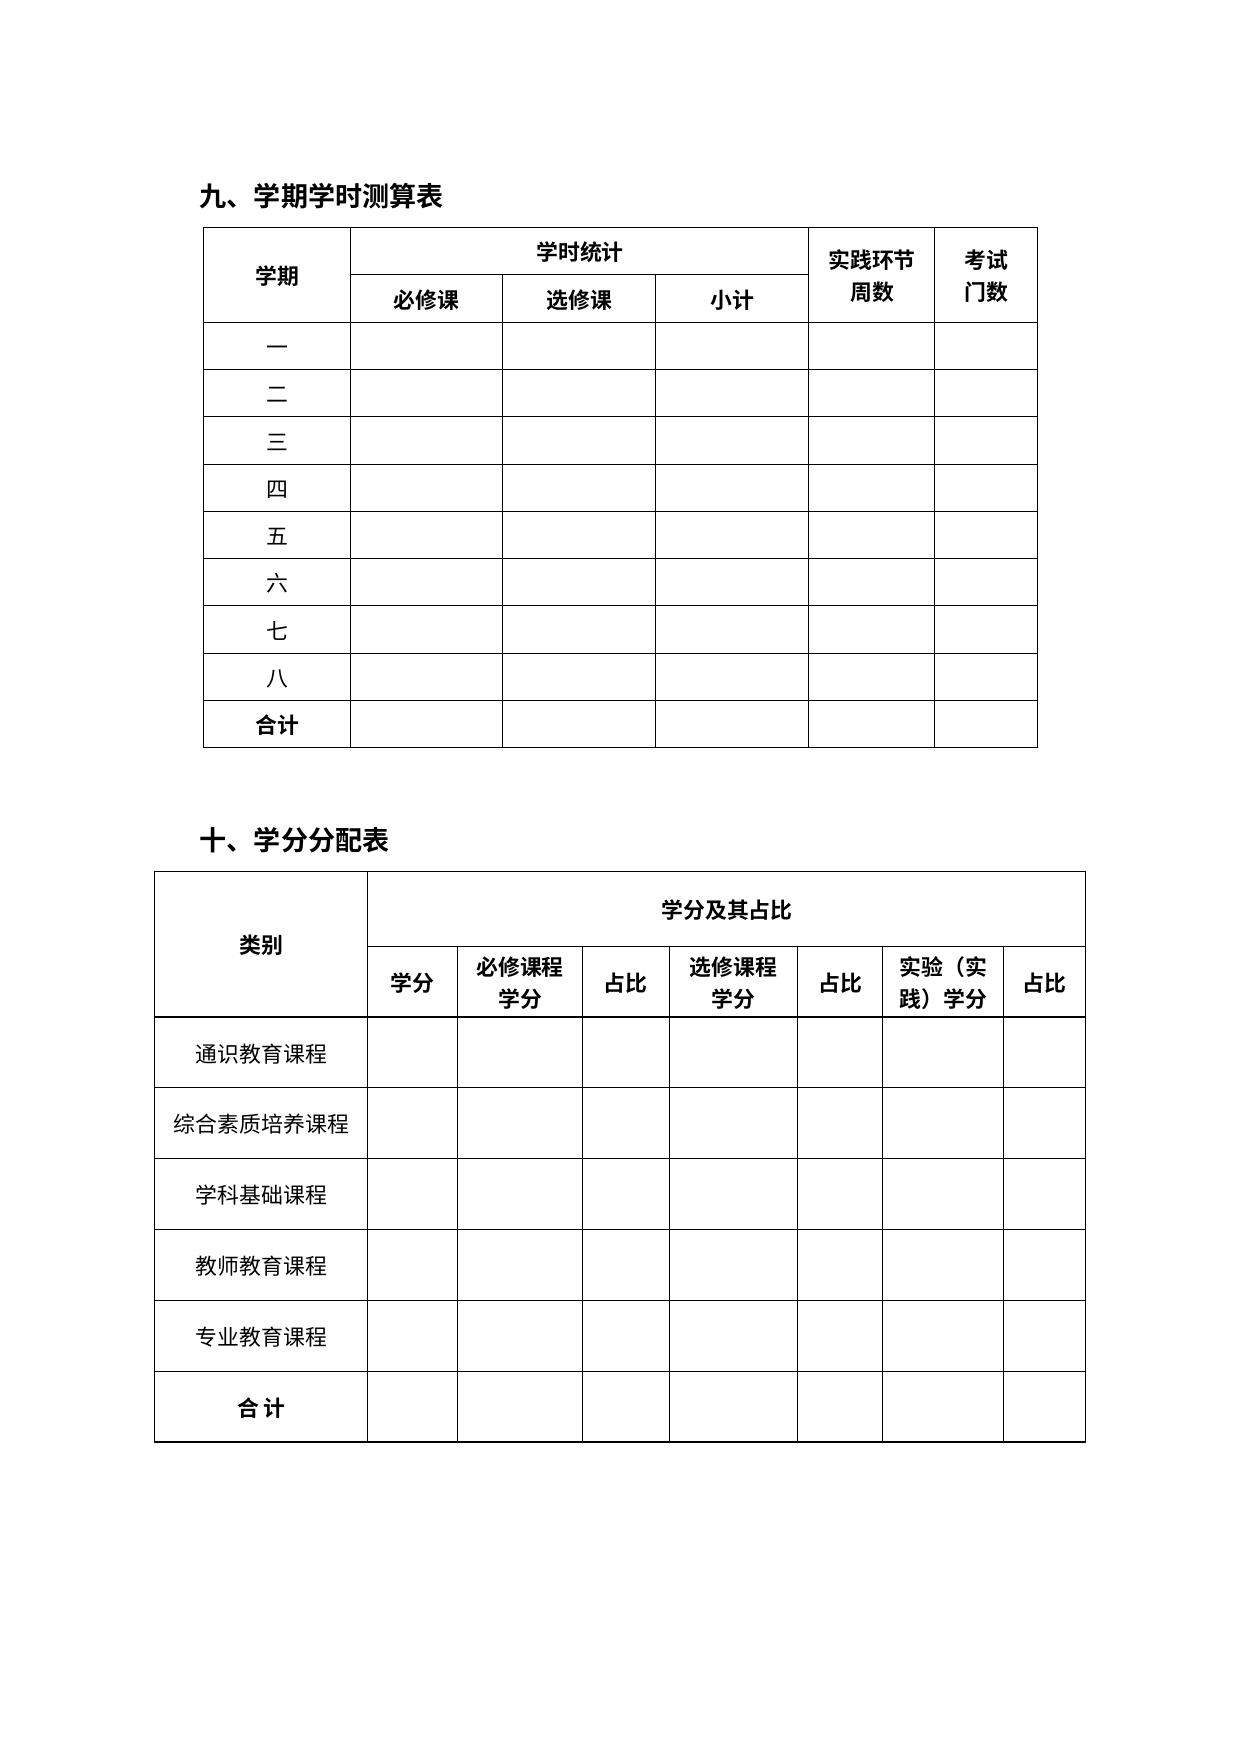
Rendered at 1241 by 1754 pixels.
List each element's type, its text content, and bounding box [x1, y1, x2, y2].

table_cell 必修课程 学分 [458, 947, 582, 1016]
subtitle 十、学分分配表 [199, 806, 1053, 871]
table_cell 小计 [656, 275, 808, 322]
table_cell [809, 701, 934, 747]
table_cell [656, 606, 808, 653]
table_cell [503, 323, 655, 369]
table_cell [1004, 1372, 1085, 1441]
table_cell [883, 1301, 1003, 1371]
table_cell [935, 559, 1037, 605]
table_cell [670, 1301, 797, 1371]
table_cell [351, 606, 502, 653]
table_cell [809, 417, 934, 463]
table_cell 通识教育课程 [155, 1018, 367, 1087]
table_cell [368, 1159, 457, 1229]
table_cell [656, 512, 808, 558]
table_cell [883, 1088, 1003, 1158]
table_cell [503, 370, 655, 416]
table_cell [670, 1088, 797, 1158]
table_cell [583, 1088, 669, 1158]
table_cell 合 计 [155, 1372, 367, 1441]
table_cell [798, 1159, 882, 1229]
table_cell 六 [204, 559, 350, 605]
table_cell [583, 1372, 669, 1441]
table_cell 四 [204, 465, 350, 511]
table_cell [351, 465, 502, 511]
table_cell [935, 370, 1037, 416]
table_cell 选修课程 学分 [670, 947, 797, 1016]
table_cell [656, 323, 808, 369]
table_cell [809, 654, 934, 700]
table_cell [798, 1301, 882, 1371]
table_cell [351, 654, 502, 700]
table_cell [809, 559, 934, 605]
table_cell [670, 1372, 797, 1441]
table_cell [656, 654, 808, 700]
table_header 考试 门数 [935, 228, 1037, 322]
table_cell 五 [204, 512, 350, 558]
table_cell [503, 654, 655, 700]
table_cell [656, 417, 808, 463]
table_cell [368, 1230, 457, 1300]
table_cell 学分 [368, 947, 457, 1016]
table_cell 二 [204, 370, 350, 416]
table_cell [935, 606, 1037, 653]
table_cell [503, 701, 655, 747]
table_cell [656, 701, 808, 747]
table_cell 八 [204, 654, 350, 700]
table_cell [583, 1301, 669, 1371]
table_cell [809, 512, 934, 558]
table_cell [798, 1018, 882, 1087]
table_cell 选修课 [503, 275, 655, 322]
table_cell [1004, 1088, 1085, 1158]
table_cell [798, 1372, 882, 1441]
table_cell [458, 1018, 582, 1087]
table_header 实践环节周数 [809, 228, 934, 322]
table_cell 专业教育课程 [155, 1301, 367, 1371]
table_cell [670, 1230, 797, 1300]
table_cell [351, 701, 502, 747]
table_cell 七 [204, 606, 350, 653]
table_cell [458, 1301, 582, 1371]
table_cell [583, 1018, 669, 1087]
table_cell 三 [204, 417, 350, 463]
table_cell 必修课 [351, 275, 502, 322]
table_cell [883, 1159, 1003, 1229]
table_cell [351, 512, 502, 558]
table_cell [503, 417, 655, 463]
table_cell [368, 1018, 457, 1087]
table_cell [458, 1230, 582, 1300]
table_header 学期 [204, 228, 350, 322]
table_cell [351, 417, 502, 463]
table_cell [503, 465, 655, 511]
table_cell [351, 559, 502, 605]
table_cell [1004, 1301, 1085, 1371]
table_header 类别 [155, 872, 367, 1016]
table_cell [809, 323, 934, 369]
table_cell [458, 1088, 582, 1158]
table_cell [670, 1018, 797, 1087]
table_cell [935, 465, 1037, 511]
table_cell [935, 417, 1037, 463]
table_cell [798, 1088, 882, 1158]
table_header 学分及其占比 [368, 872, 1085, 946]
table_cell [583, 1230, 669, 1300]
table_cell 占比 [798, 947, 882, 1016]
table_cell [670, 1159, 797, 1229]
table_cell [351, 323, 502, 369]
table_cell 合计 [204, 701, 350, 747]
table_cell [935, 512, 1037, 558]
table_cell [798, 1230, 882, 1300]
table_cell 占比 [583, 947, 669, 1016]
table_cell [656, 465, 808, 511]
table_cell [656, 370, 808, 416]
table_cell [809, 465, 934, 511]
table_cell 学科基础课程 [155, 1159, 367, 1229]
table_cell 综合素质培养课程 [155, 1088, 367, 1158]
table_cell [809, 606, 934, 653]
table_cell [1004, 1159, 1085, 1229]
table_cell [503, 559, 655, 605]
table_cell [1004, 1230, 1085, 1300]
table_cell [458, 1372, 582, 1441]
table_cell 一 [204, 323, 350, 369]
table_cell [809, 370, 934, 416]
table_cell [883, 1018, 1003, 1087]
table_cell 占比 [1004, 947, 1085, 1016]
table_cell [503, 512, 655, 558]
table_cell [935, 323, 1037, 369]
table_cell [458, 1159, 582, 1229]
table_cell 实验（实 践）学分 [883, 947, 1003, 1016]
table_cell [503, 606, 655, 653]
table_cell [935, 654, 1037, 700]
table_cell [656, 559, 808, 605]
table_cell [368, 1372, 457, 1441]
table_cell [883, 1372, 1003, 1441]
subtitle 九、学期学时测算表 [199, 162, 1053, 227]
table_header 学时统计 [351, 228, 808, 274]
table_cell [368, 1301, 457, 1371]
table_cell [368, 1088, 457, 1158]
table_cell [883, 1230, 1003, 1300]
table_cell [935, 701, 1037, 747]
table_cell [583, 1159, 669, 1229]
table_cell [351, 370, 502, 416]
table_cell [1004, 1018, 1085, 1087]
table_cell 教师教育课程 [155, 1230, 367, 1300]
